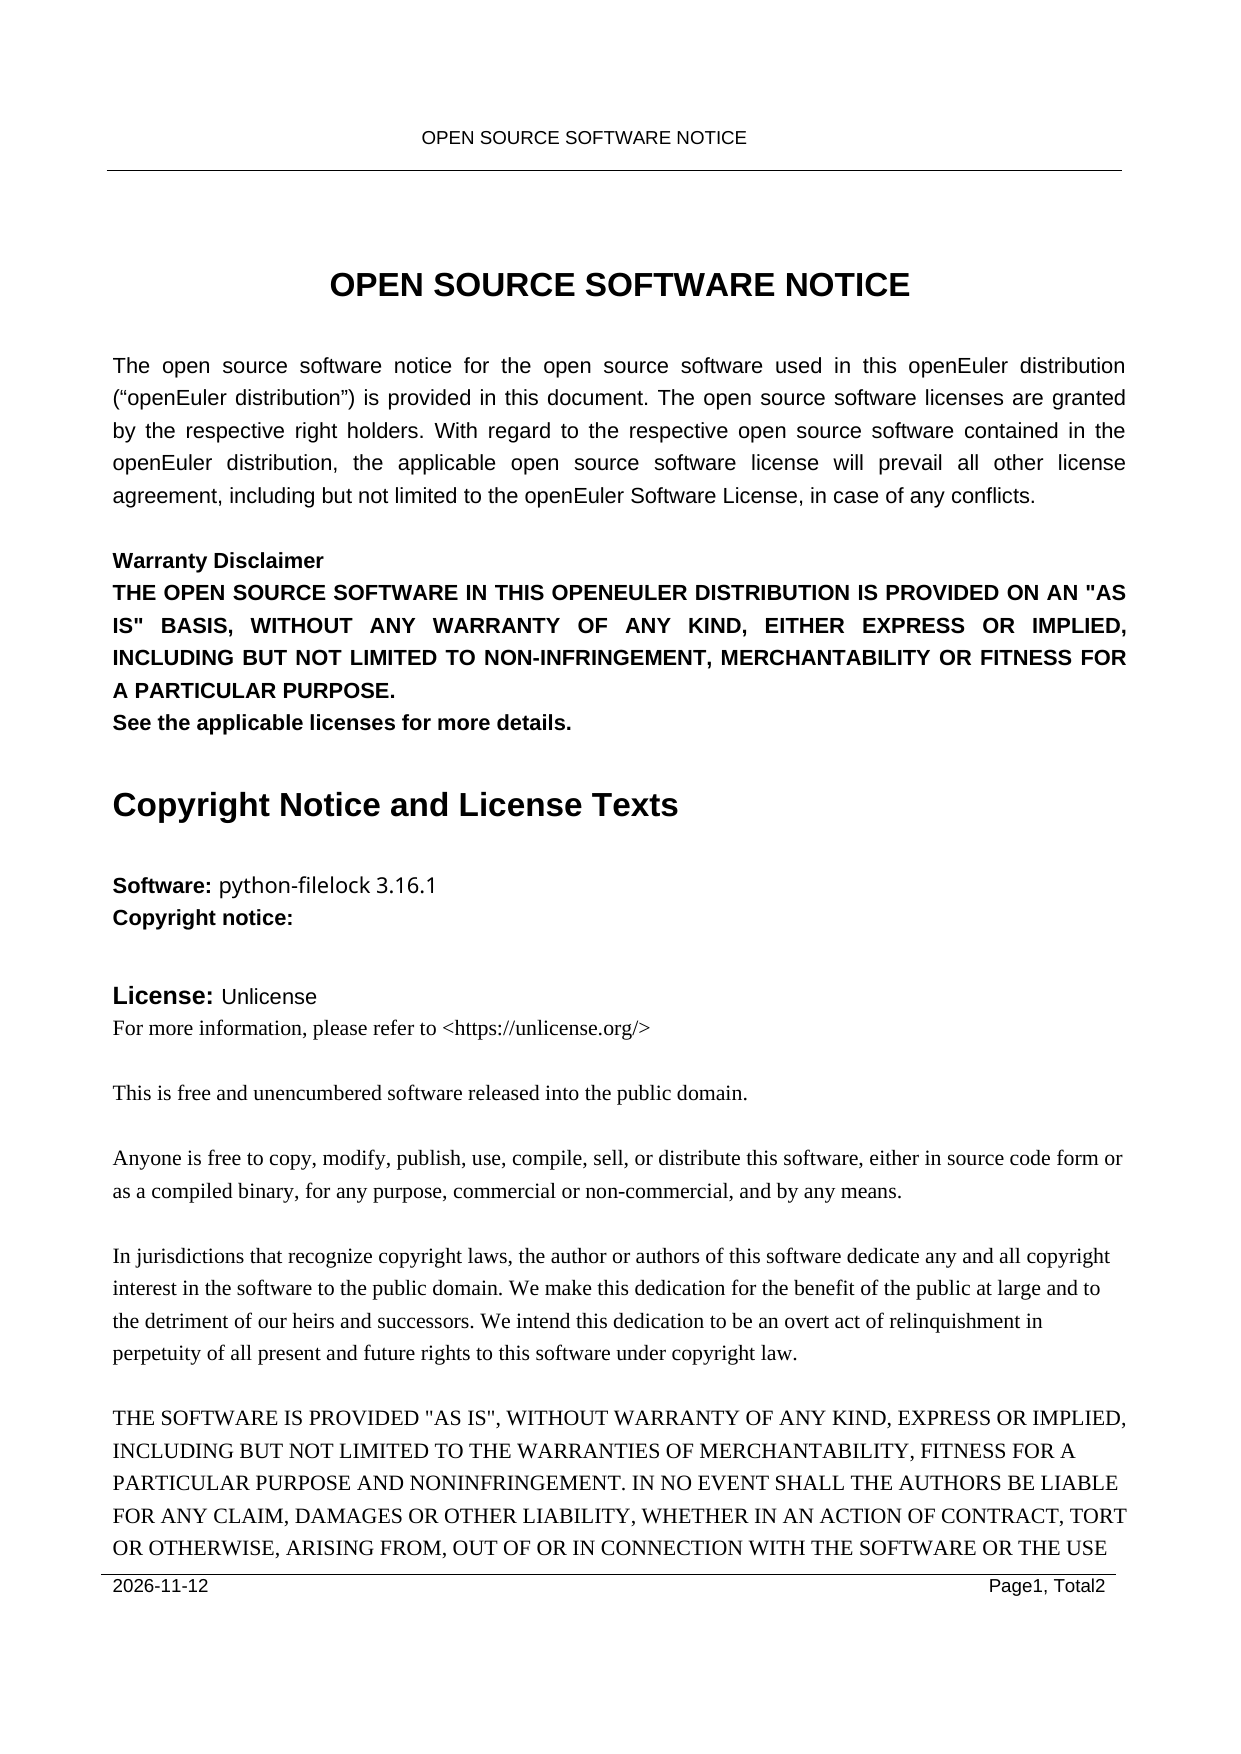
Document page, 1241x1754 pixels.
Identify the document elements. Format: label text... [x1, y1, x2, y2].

text OPEN SOURCE SOFTWARE NOTICE [112, 251, 1128, 316]
text THE OPEN SOURCE SOFTWARE IN THIS OPENEULER DISTRIBUTION IS PROVIDED ON AN "AS IS" BASIS, WITHOUT ANY WARRANTY OF ANY KIND, EITHER EXPRESS OR IMPLIED, INCLUDING BUT NOT LIMITED TO NON-INFRINGEMENT, MERCHANTABILITY OR FITNESS FOR A PARTICULAR PURPOSE. See the applicable licenses for more details. [112, 576, 1128, 739]
title Software: python-filelock 3.16.1 [112, 869, 1128, 901]
text License: Unlicense [112, 979, 1128, 1012]
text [112, 1012, 1128, 1564]
text Copyright notice: [112, 901, 1128, 934]
text Copyright Notice and License Texts [112, 771, 1128, 836]
text The open source software notice for the open source software used in this openEuler distribution (“openEuler distribution”) is provided in this document. The open source software licenses are granted by the respective right holders. With regard to the respective open source software contained in the openEuler distribution, the applicable open source software license will prevail all other license agreement, including but not limited to the openEuler Software License, in case of any conflicts. [112, 349, 1128, 511]
text Warranty Disclaimer [112, 544, 1128, 576]
